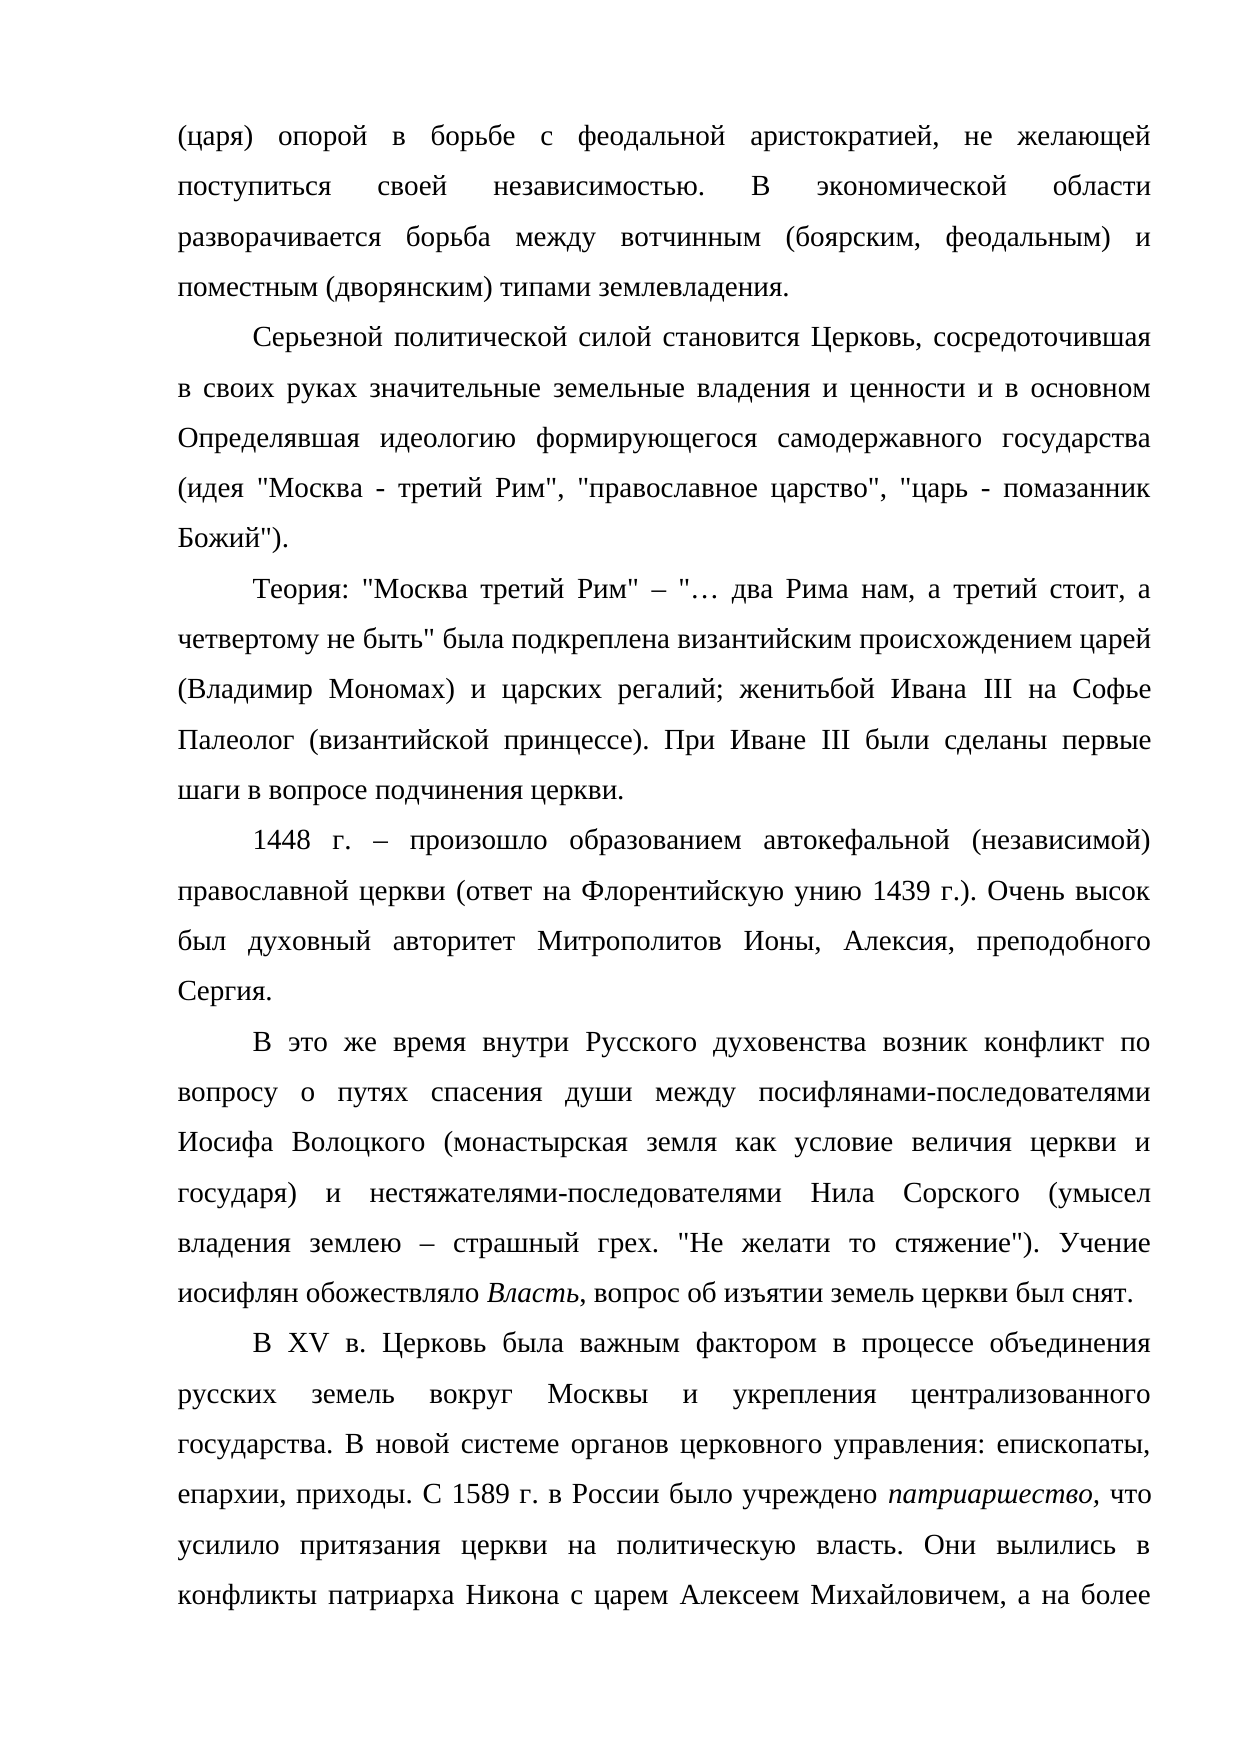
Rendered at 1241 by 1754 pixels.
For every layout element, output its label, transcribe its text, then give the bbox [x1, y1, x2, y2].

text В это же время внутри Русского духовенства возник конфликт по вопросу о путях спасения души между посифлянами-последователями Иосифа Волоцкого (монастырская земля как условие величия церкви и государя) и нестяжателями-последователями Нила Сорского (умысел владения землею – страшный грех. "Не желати то стяжение"). Учение иосифлян обожествляло Власть, вопрос об изъятии земель церкви был снят. [177, 1024, 1152, 1309]
text 1448 г. – произошло образованием автокефальной (независимой) православной церкви (ответ на Флорентийскую унию 1439 г.). Очень высок был духовный авторитет Митрополитов Ионы, Алексия, преподобного Сергия. [177, 822, 1152, 1007]
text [177, 118, 1152, 303]
text Серьезной политической силой становится Церковь, сосредоточившая в своих руках значительные земельные владения и ценности и в основном Определявшая идеологию формирующегося самодержавного государства (идея "Москва - третий Рим", "православное царство", "царь - помазанник Божий"). [177, 319, 1152, 554]
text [177, 1326, 1152, 1611]
text Теория: "Москва третий Рим" – "… два Рима нам, а третий стоит, а четвертому не быть" была подкреплена византийским происхождением царей (Владимир Мономах) и царских регалий; женитьбой Ивана III на Софье Палеолог (византийской принцессе). При Иване III были сделаны первые шаги в вопросе подчинения церкви. [177, 571, 1152, 806]
